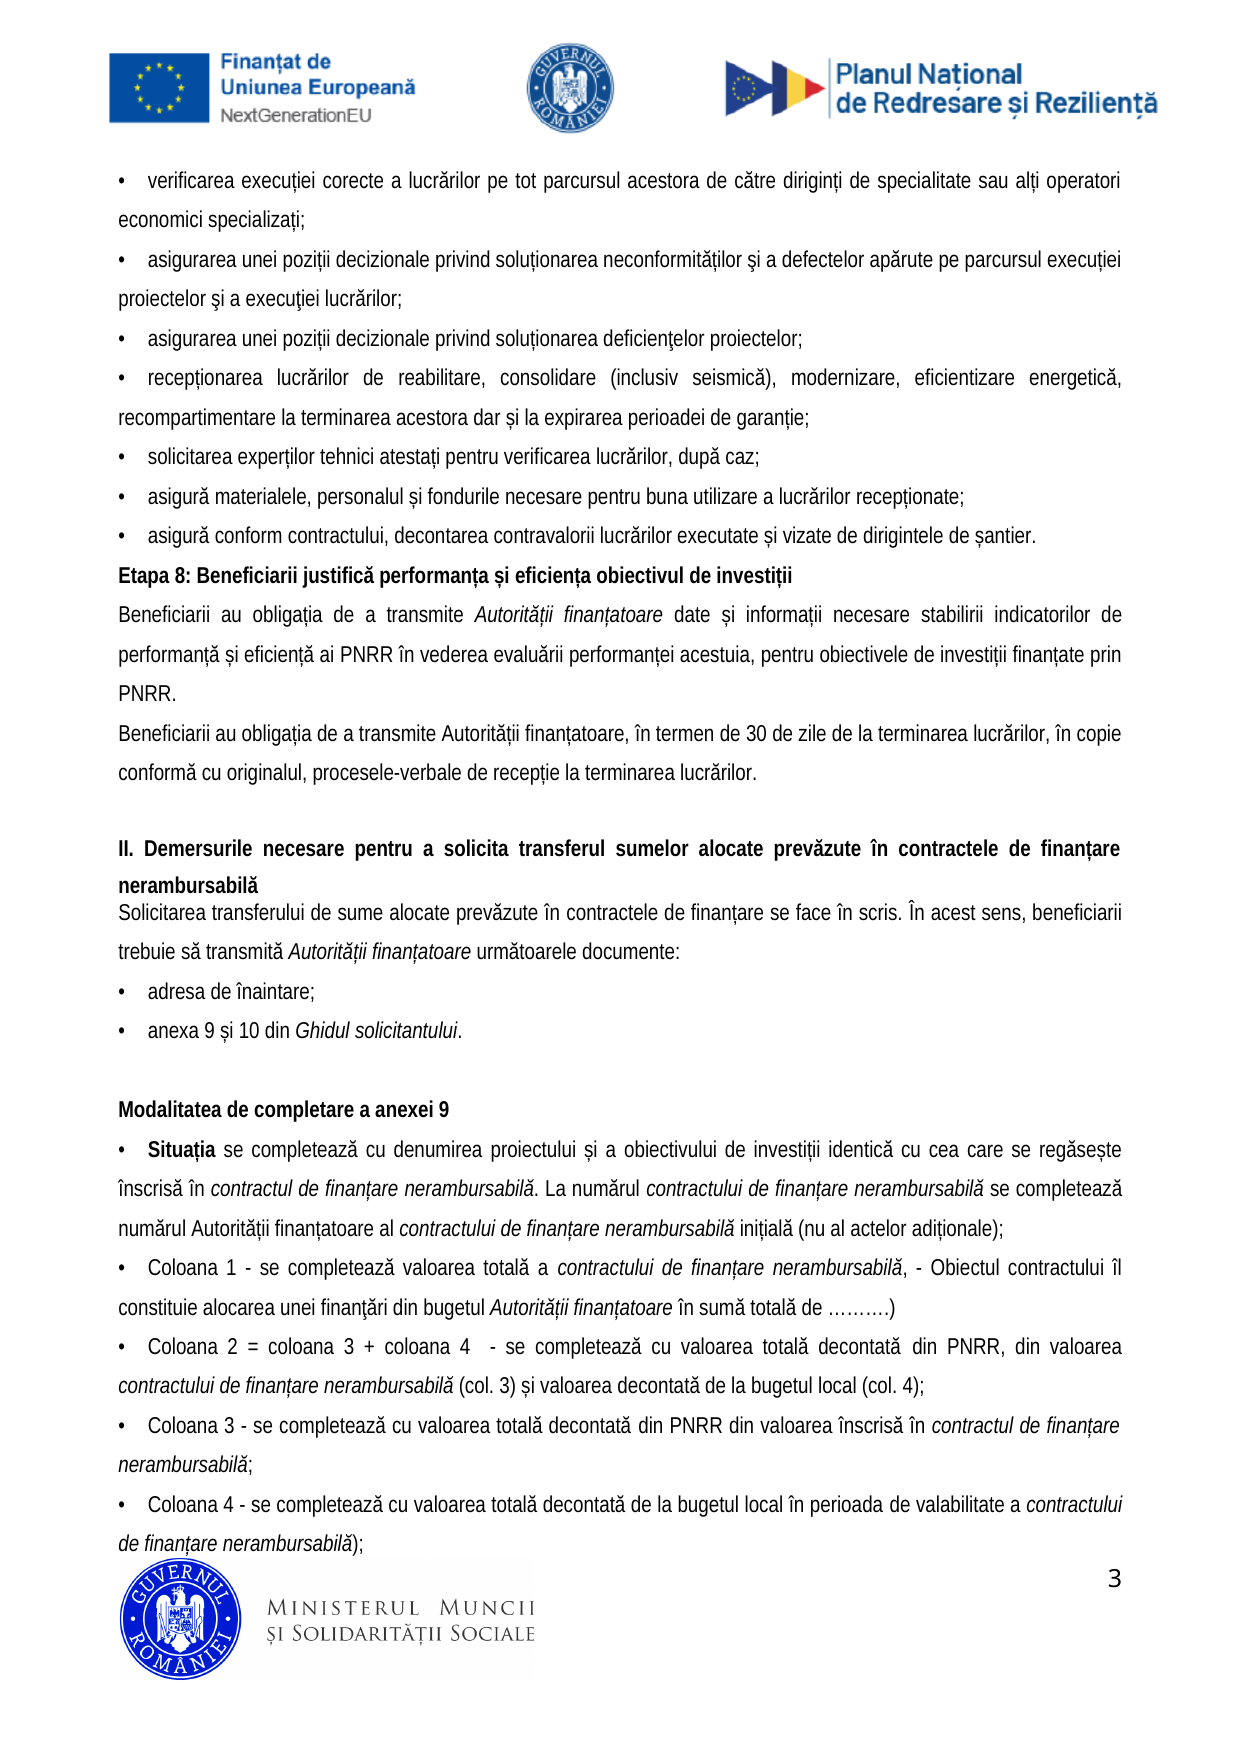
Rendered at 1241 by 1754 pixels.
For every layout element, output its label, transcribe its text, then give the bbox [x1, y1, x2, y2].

subtitle II. Demersurile necesare pentru a solicita transferul sumelor alocate prevăzute în contractele de finanțare nerambursabilă [118, 824, 1122, 899]
list • solicitarea experților tehnici atestați pentru verificarea lucrărilor, după caz; [118, 443, 1122, 470]
list • verificarea execuției corecte a lucrărilor pe tot parcursul acestora de către diriginți de specialitate sau alți operatori economici specializați; [118, 149, 1122, 233]
list • Coloana 4 - se completează cu valoarea totală decontată de la bugetul local în perioada de valabilitate a contractului de finanțare nerambursabilă); [118, 1491, 1122, 1557]
list • adresa de înaintare; [118, 978, 1122, 1004]
list Etapa 8: Beneficiarii justifică performanța și eficiența obiectivul de investiții [118, 562, 1122, 588]
list • asigură materialele, personalul și fondurile necesare pentru buna utilizare a lucrărilor recepționate; [118, 483, 1122, 509]
list • asigurarea unei poziții decizionale privind soluționarea neconformităților şi a defectelor apărute pe parcursul execuției proiectelor şi a execuţiei lucrărilor; [118, 246, 1122, 312]
list Solicitarea transferului de sume alocate prevăzute în contractele de finanțare se face în scris. În acest sens, beneficiarii trebuie să transmită Autorității finanțatoare următoarele documente: [118, 899, 1122, 964]
picture [56, 23, 1164, 154]
list Beneficiarii au obligația de a transmite Autorității finanțatoare, în termen de 30 de zile de la terminarea lucrărilor, în copie conformă cu originalul, procesele-verbale de recepție la terminarea lucrărilor. [118, 720, 1122, 786]
list • Coloana 2 = coloana 3 + coloana 4 - se completează cu valoarea totală decontată din PNRR, din valoarea contractului de finanțare nerambursabilă (col. 3) și valoarea decontată de la bugetul local (col. 4); [118, 1333, 1122, 1399]
list • Coloana 3 - se completează cu valoarea totală decontată din PNRR din valoarea înscrisă în contractul de finanțare nerambursabilă; [118, 1412, 1122, 1478]
list Beneficiarii au obligația de a transmite Autorității finanțatoare date și informații necesare stabilirii indicatorilor de performanță și eficiență ai PNRR în vederea evaluării performanței acestuia, pentru obiectivele de investiții finanțate prin PNRR. [118, 601, 1122, 707]
list • Situația se completează cu denumirea proiectului și a obiectivului de investiții identică cu cea care se regăsește înscrisă în contractul de finanțare nerambursabilă. La numărul contractului de finanțare nerambursabilă se completează numărul Autorității finanțatoare al contractului de finanțare nerambursabilă inițială (nu al actelor adiționale); [118, 1136, 1122, 1241]
list Modalitatea de completare a anexei 9 [118, 1096, 1122, 1122]
list • asigură conform contractului, decontarea contravalorii lucrărilor executate și vizate de dirigintele de șantier. [118, 522, 1122, 549]
list • anexa 9 și 10 din Ghidul solicitantului. [118, 1017, 1122, 1043]
list • Coloana 1 - se completează valoarea totală a contractului de finanțare nerambursabilă, - Obiectul contractului îl constituie alocarea unei finanţări din bugetul Autorității finanțatoare în sumă totală de ……….) [118, 1254, 1122, 1320]
picture [118, 1556, 534, 1681]
list • recepționarea lucrărilor de reabilitare, consolidare (inclusiv seismică), modernizare, eficientizare energetică, recompartimentare la terminarea acestora dar și la expirarea perioadei de garanție; [118, 364, 1122, 430]
list • asigurarea unei poziții decizionale privind soluționarea deficienţelor proiectelor; [118, 325, 1122, 351]
